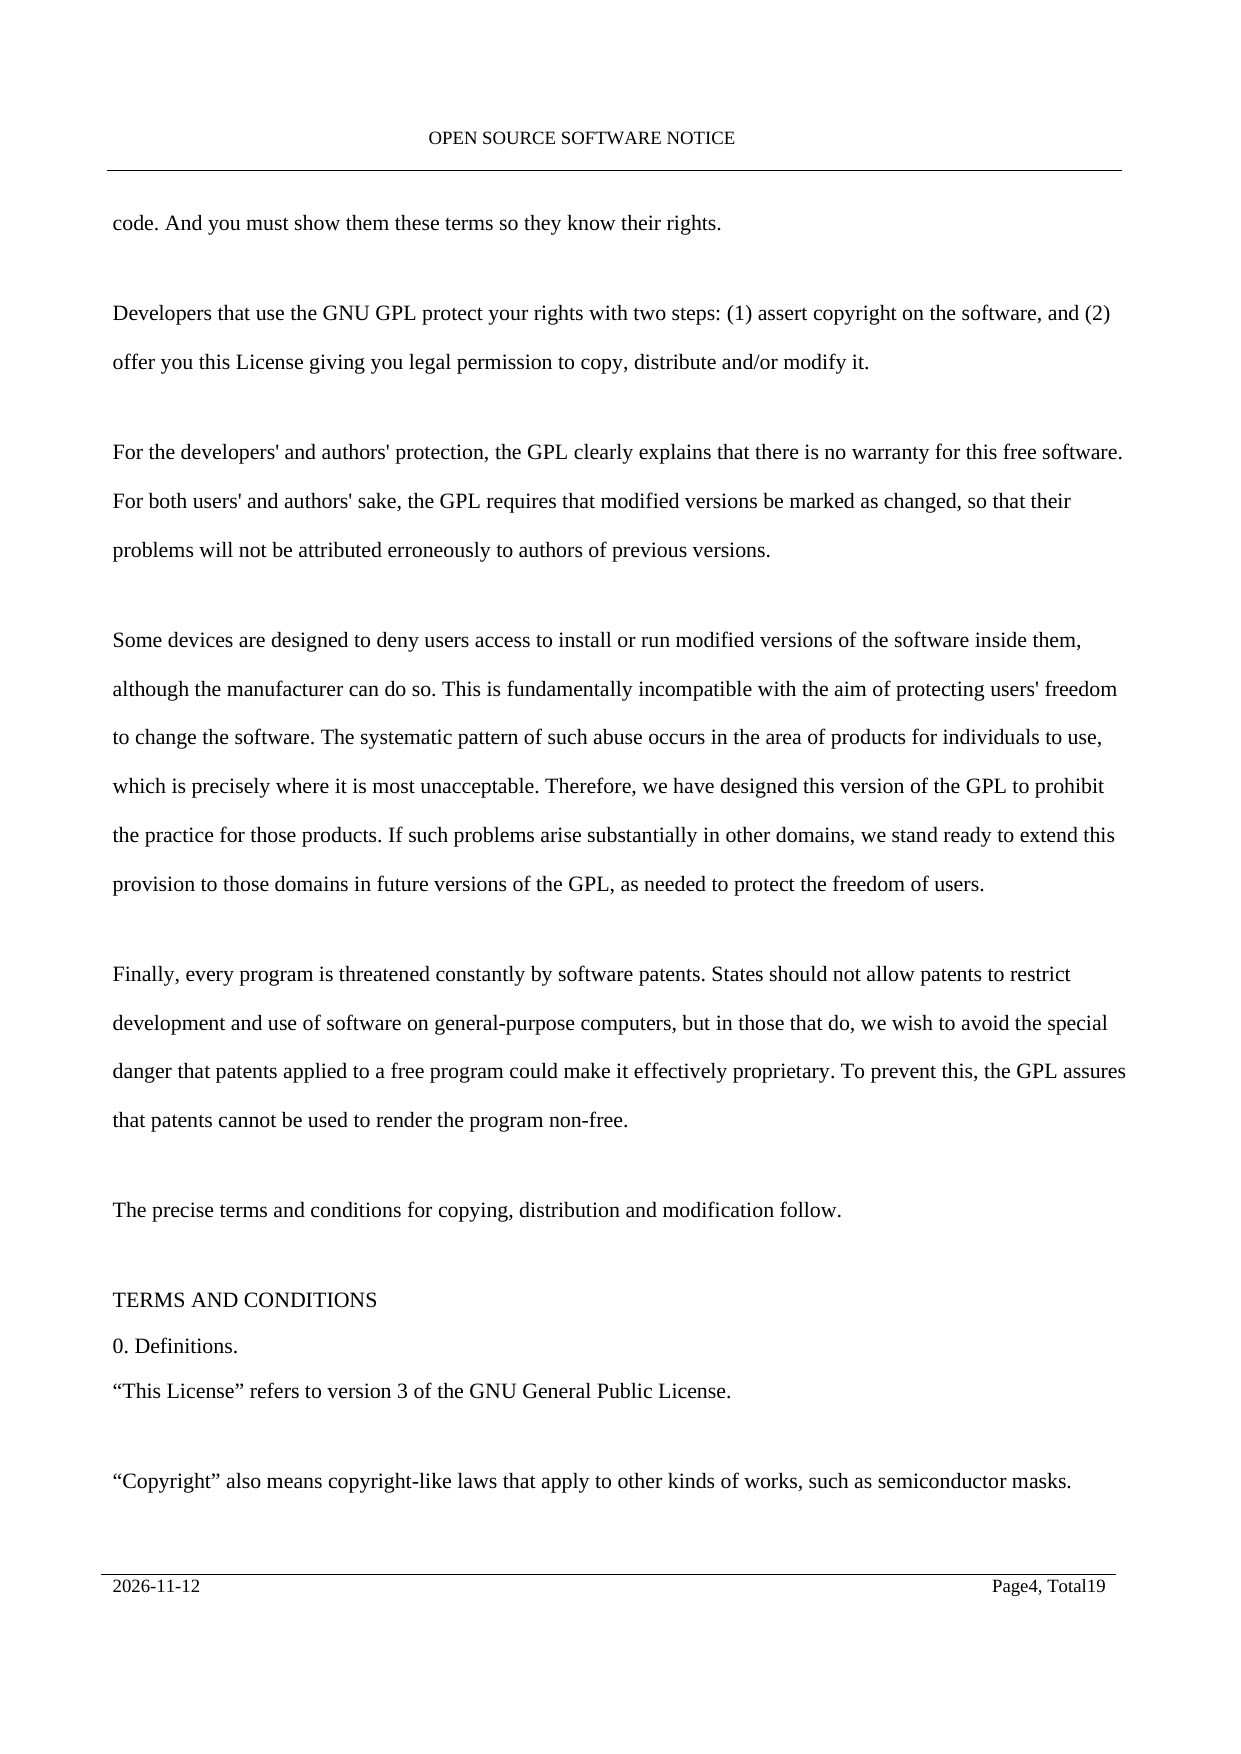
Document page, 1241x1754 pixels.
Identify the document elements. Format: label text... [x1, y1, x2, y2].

text “Copyright” also means copyright-like laws that apply to other kinds of works, such as semiconductor masks. [112, 1464, 1128, 1497]
text “This License” refers to version 3 of the GNU General Public License. [112, 1374, 1128, 1407]
text Developers that use the GNU GPL protect your rights with two steps: (1) assert copyright on the software, and (2) offer you this License giving you legal permission to copy, distribute and/or modify it. [112, 297, 1128, 378]
text 0. Definitions. [112, 1329, 1128, 1361]
text The precise terms and conditions for copying, distribution and modification follow. [112, 1194, 1128, 1226]
text Finally, every program is threatened constantly by software patents. States should not allow patents to restrict development and use of software on general-purpose computers, but in those that do, we wish to avoid the special danger that patents applied to a free program could make it effectively proprietary. To prevent this, the GPL assures that patents cannot be used to render the program non-free. [112, 957, 1128, 1136]
text Some devices are designed to deny users access to install or run modified versions of the software inside them, although the manufacturer can do so. This is fundamentally incompatible with the aim of protecting users' freedom to change the software. The systematic pattern of such abuse occurs in the area of products for individuals to use, which is precisely where it is most unacceptable. Therefore, we have designed this version of the GPL to prohibit the practice for those products. If such problems arise substantially in other domains, we stand ready to extend this provision to those domains in future versions of the GPL, as needed to protect the freedom of users. [112, 623, 1128, 899]
text TERMS AND CONDITIONS [112, 1284, 1128, 1316]
text For the developers' and authors' protection, the GPL clearly explains that there is no warranty for this free software. For both users' and authors' sake, the GPL requires that modified versions be marked as changed, so that their problems will not be attributed erroneously to authors of previous versions. [112, 436, 1128, 566]
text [112, 206, 1128, 239]
